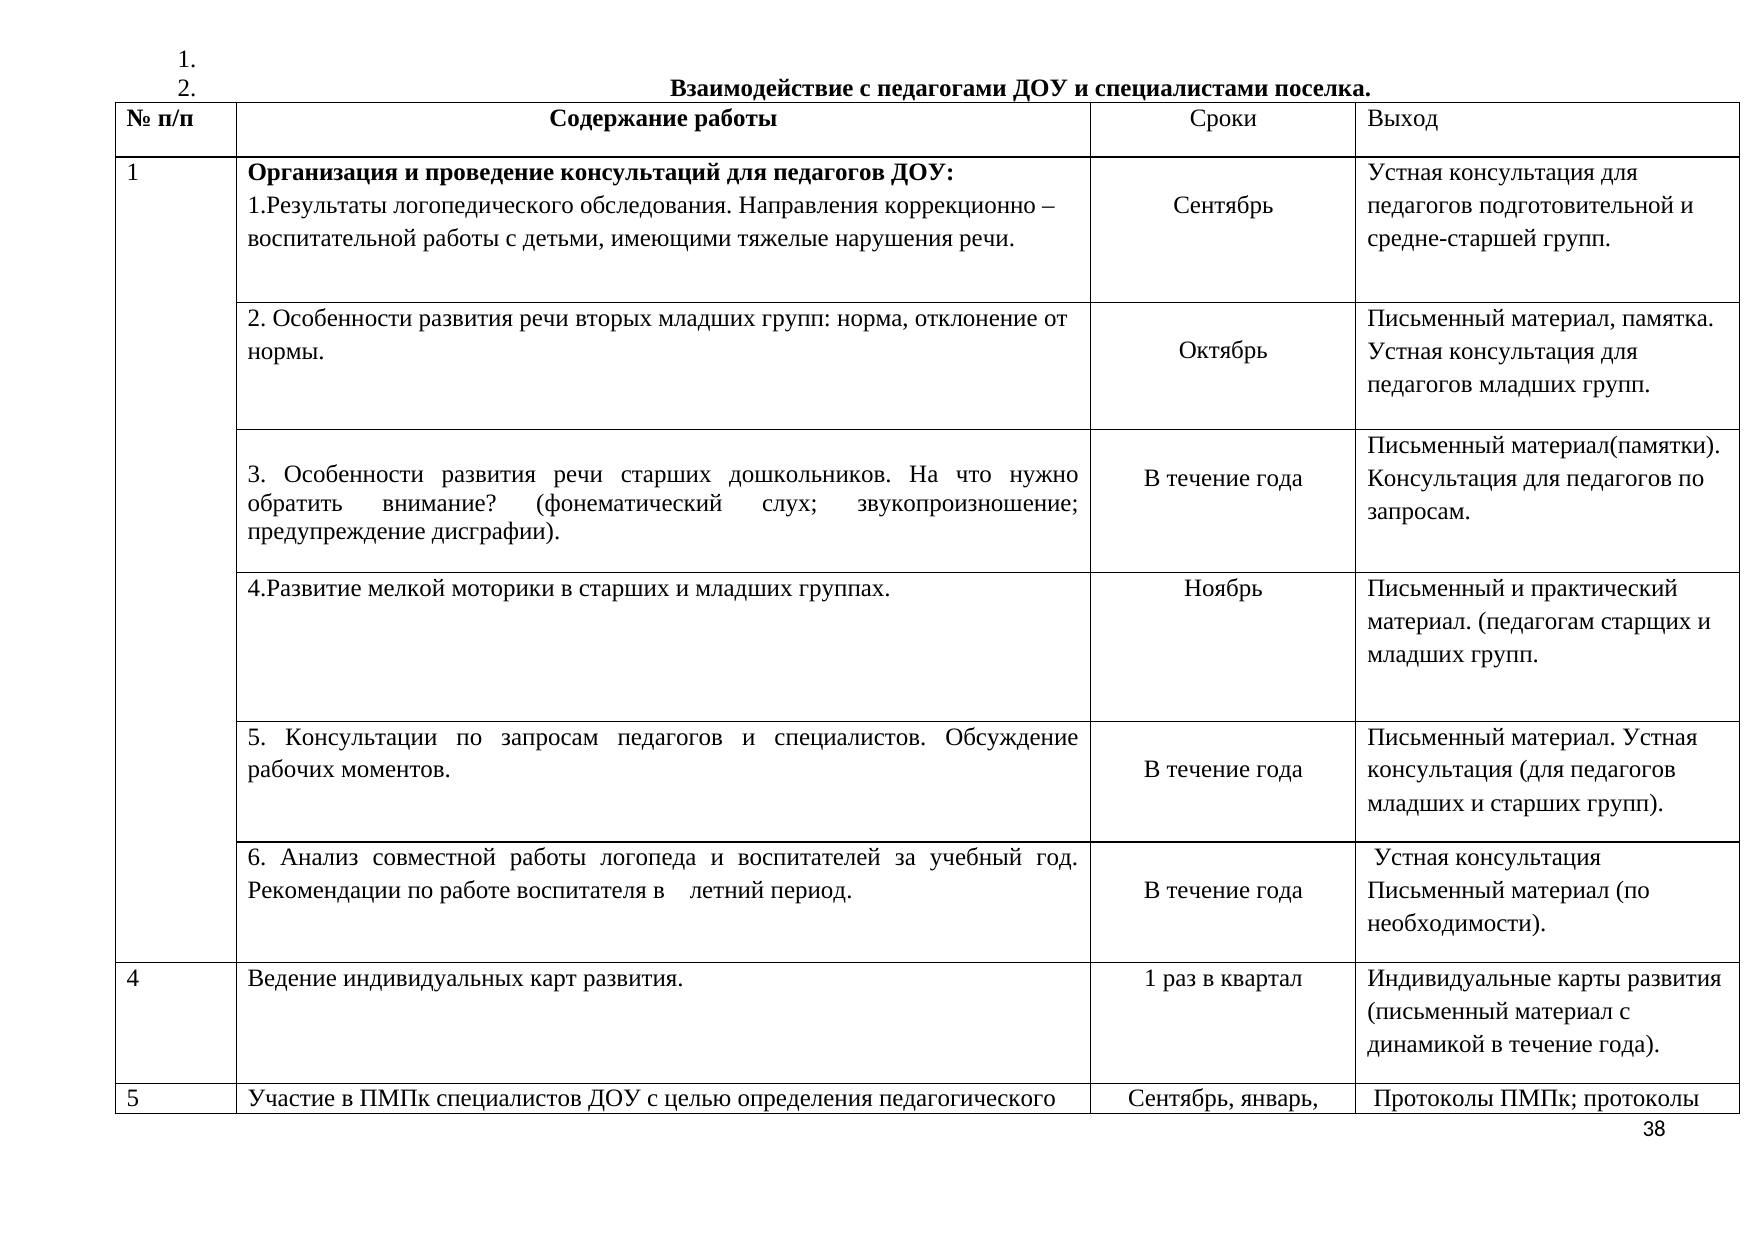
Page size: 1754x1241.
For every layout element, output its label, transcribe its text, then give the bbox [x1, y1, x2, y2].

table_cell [237, 1084, 1090, 1113]
table_cell Организация и проведение консультаций для педагогов ДОУ: 1.Результаты логопедического обследования. Направления коррекционно – воспитательной работы с детьми, имеющими тяжелые нарушения речи. [237, 158, 1090, 302]
table_cell Устная консультация Письменный материал (по необходимости). [1356, 843, 1739, 962]
table_cell 1 раз в квартал [1091, 963, 1355, 1082]
table_cell Сентябрь [1091, 158, 1355, 302]
table_header Содержание работы [237, 103, 1090, 156]
table_header № п/п [116, 103, 236, 156]
table_cell Письменный материал(памятки). Консультация для педагогов по запросам. [1356, 430, 1739, 572]
table_cell 6. Анализ совместной работы логопеда и воспитателей за учебный год. Рекомендации по работе воспитателя в летний период. [237, 843, 1090, 962]
table_cell Письменный и практический материал. (педагогам старщих и младших групп. [1356, 573, 1739, 721]
table_cell В течение года [1091, 722, 1355, 841]
table_cell 5 [116, 1084, 236, 1113]
table_cell 2. Особенности развития речи вторых младших групп: норма, отклонение от нормы. [237, 303, 1090, 429]
table_header Выход [1356, 103, 1739, 156]
list Взаимодействие с педагогами ДОУ и специалистами поселка. [177, 73, 1665, 102]
table_cell 5. Консультации по запросам педагогов и специалистов. Обсуждение рабочих моментов. [237, 722, 1090, 841]
table_cell 3. Особенности развития речи старших дошкольников. На что нужно обратить внимание? (фонематический слух; звукопроизношение; предупреждение дисграфии). [237, 430, 1090, 572]
table_cell В течение года [1091, 843, 1355, 962]
table_cell Письменный материал. Устная консультация (для педагогов младших и старших групп). [1356, 722, 1739, 841]
table_cell Ведение индивидуальных карт развития. [237, 963, 1090, 1082]
table_cell Ноябрь [1091, 573, 1355, 721]
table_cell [1091, 1084, 1355, 1113]
table_header Сроки [1091, 103, 1355, 156]
table_cell Индивидуальные карты развития (письменный материал с динамикой в течение года). [1356, 963, 1739, 1082]
table_cell 1 [116, 158, 236, 962]
table_cell Письменный материал, памятка. Устная консультация для педагогов младших групп. [1356, 303, 1739, 429]
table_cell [1356, 1084, 1739, 1113]
table_cell В течение года [1091, 430, 1355, 572]
table_cell Устная консультация для педагогов подготовительной и средне-старшей групп. [1356, 158, 1739, 302]
table_cell 4 [116, 963, 236, 1082]
table_cell 4.Развитие мелкой моторики в старших и младших группах. [237, 573, 1090, 721]
table_cell Октябрь [1091, 303, 1355, 429]
